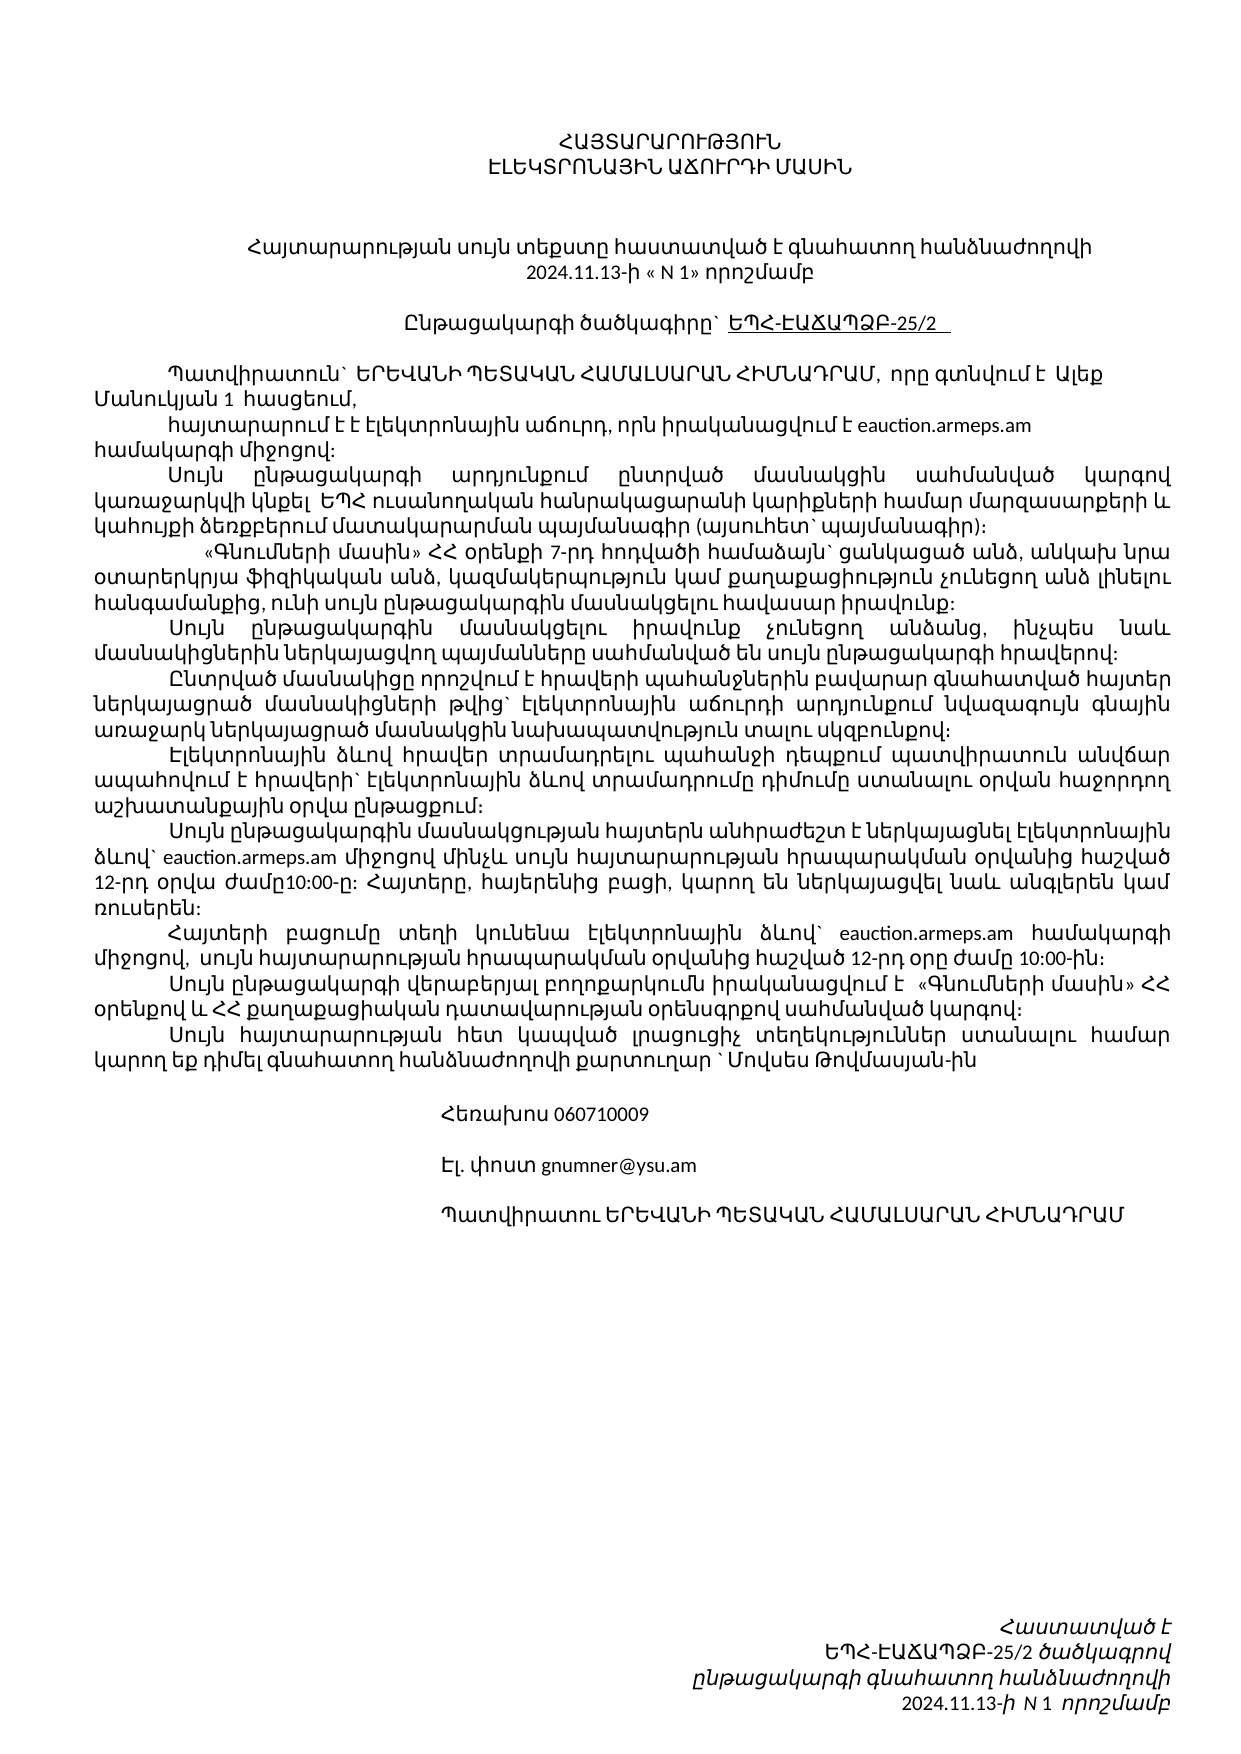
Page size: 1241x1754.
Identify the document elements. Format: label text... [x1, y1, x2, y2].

text ԷԼԵԿՏՐՈՆԱՅԻՆ ԱՃՈՒՐԴԻ ՄԱՍԻՆ [94, 154, 1171, 180]
text 2024.11.13 -ի « N 1» որոշմամբ [94, 259, 1171, 285]
text 2024.11.13 -ի N 1 որոշմամբ [94, 1690, 1171, 1716]
text Սույն ընթացակարգի արդյունքում ընտրված մասնակցին սահմանված կարգով կառաջարկվի կնքել ԵՊՀ ուսանողական հանրակացարանի կարիքների համար մարզասարքերի և կահույքի ձեռքբերում մատակարարման պայմանագիր (այսուհետ` պայմանագիր)։ [94, 463, 1171, 539]
text Պատվիրատու ԵՐԵՎԱՆԻ ՊԵՏԱԿԱՆ ՀԱՄԱԼՍԱՐԱՆ ՀԻՄՆԱԴՐԱՄ [94, 1203, 1171, 1228]
text Սույն հայտարարության հետ կապված լրացուցիչ տեղեկություններ ստանալու համար կարող եք դիմել գնահատող հանձնաժողովի քարտուղար ` Մովսես Թովմասյան-ին [94, 1022, 1171, 1073]
text Հաստատված է [94, 1614, 1171, 1639]
text Էլեկտրոնային ձևով հրավեր տրամադրելու պահանջի դեպքում պատվիրատուն անվճար ապահովում է հրավերի` էլեկտրոնային ձևով տրամադրումը դիմումը ստանալու օրվան հաջորդող աշխատանքային օրվա ընթացքում։ [94, 742, 1171, 818]
text հայտարարում է է էլեկտրոնային աճուրդ, որն իրականացվում է eauction.armeps.am համակարգի միջոցով: [94, 412, 1171, 463]
text Հայտարարության սույն տեքստը հաստատված է գնահատող հանձնաժողովի [94, 234, 1171, 259]
text Ընթացակարգի ծածկագիրը` ԵՊՀ-ԷԱՃԱՊՁԲ-25/2 [94, 310, 1171, 336]
text Սույն ընթացակարգին մասնակցության հայտերն անհրաժեշտ է ներկայացնել էլեկտրոնային ձևով` eauction.armeps.am միջոցով մինչև սույն հայտարարության հրապարակման օրվանից հաշված 12-րդ օրվա ժամը10:00-ը: Հայտերը, հայերենից բացի, կարող են ներկայացվել նաև անգլերեն կամ ռուսերեն: [94, 818, 1171, 920]
text ՀԱՅՏԱՐԱՐՈՒԹՅՈՒՆ [94, 129, 1171, 154]
text Հեռախոս 060710009 [94, 1101, 1171, 1126]
text ԵՊՀ-ԷԱՃԱՊՁԲ-25/2 ծածկագրով [94, 1639, 1171, 1665]
text Սույն ընթացակարգին մասնակցելու իրավունք չունեցող անձանց, ինչպես նաև մասնակիցներին ներկայացվող պայմանները սահմանված են սույն ընթացակարգի հրավերով: [94, 615, 1171, 666]
text Էլ. փոստ gnumner@ysu.am [94, 1152, 1171, 1177]
text Սույն ընթացակարգի վերաբերյալ բողոքարկումն իրականացվում է «Գնումների մասին» ՀՀ օրենքով և ՀՀ քաղաքացիական դատավարության օրենսգրքով սահմանված կարգով։ [94, 971, 1171, 1022]
text Պատվիրատուն` ԵՐԵՎԱՆԻ ՊԵՏԱԿԱՆ ՀԱՄԱԼՍԱՐԱՆ ՀԻՄՆԱԴՐԱՄ, որը գտնվում է Ալեք Մանուկյան 1 հասցեում, [94, 361, 1171, 412]
text ընթացակարգի գնահատող հանձնաժողովի [94, 1665, 1171, 1690]
text Հայտերի բացումը տեղի կունենա էլեկտրոնային ձևով` eauction.armeps.am համակարգի միջոցով, սույն հայտարարության հրապարակման օրվանից հաշված 12-րդ օրը ժամը 10:00-ին։ [94, 920, 1171, 971]
text «Գնումների մասին» ՀՀ օրենքի 7-րդ հոդվածի համաձայն` ցանկացած անձ, անկախ նրա օտարերկրյա ֆիզիկական անձ, կազմակերպություն կամ քաղաքացիություն չունեցող անձ լինելու հանգամանքից, ունի սույն ընթացակարգին մասնակցելու հավասար իրավունք: [94, 539, 1171, 615]
text Ընտրված մասնակիցը որոշվում է հրավերի պահանջներին բավարար գնահատված հայտեր ներկայացրած մասնակիցների թվից` էլեկտրոնային աճուրդի արդյունքում նվազագույն գնային առաջարկ ներկայացրած մասնակցին նախապատվություն տալու սկզբունքով։ [94, 666, 1171, 742]
